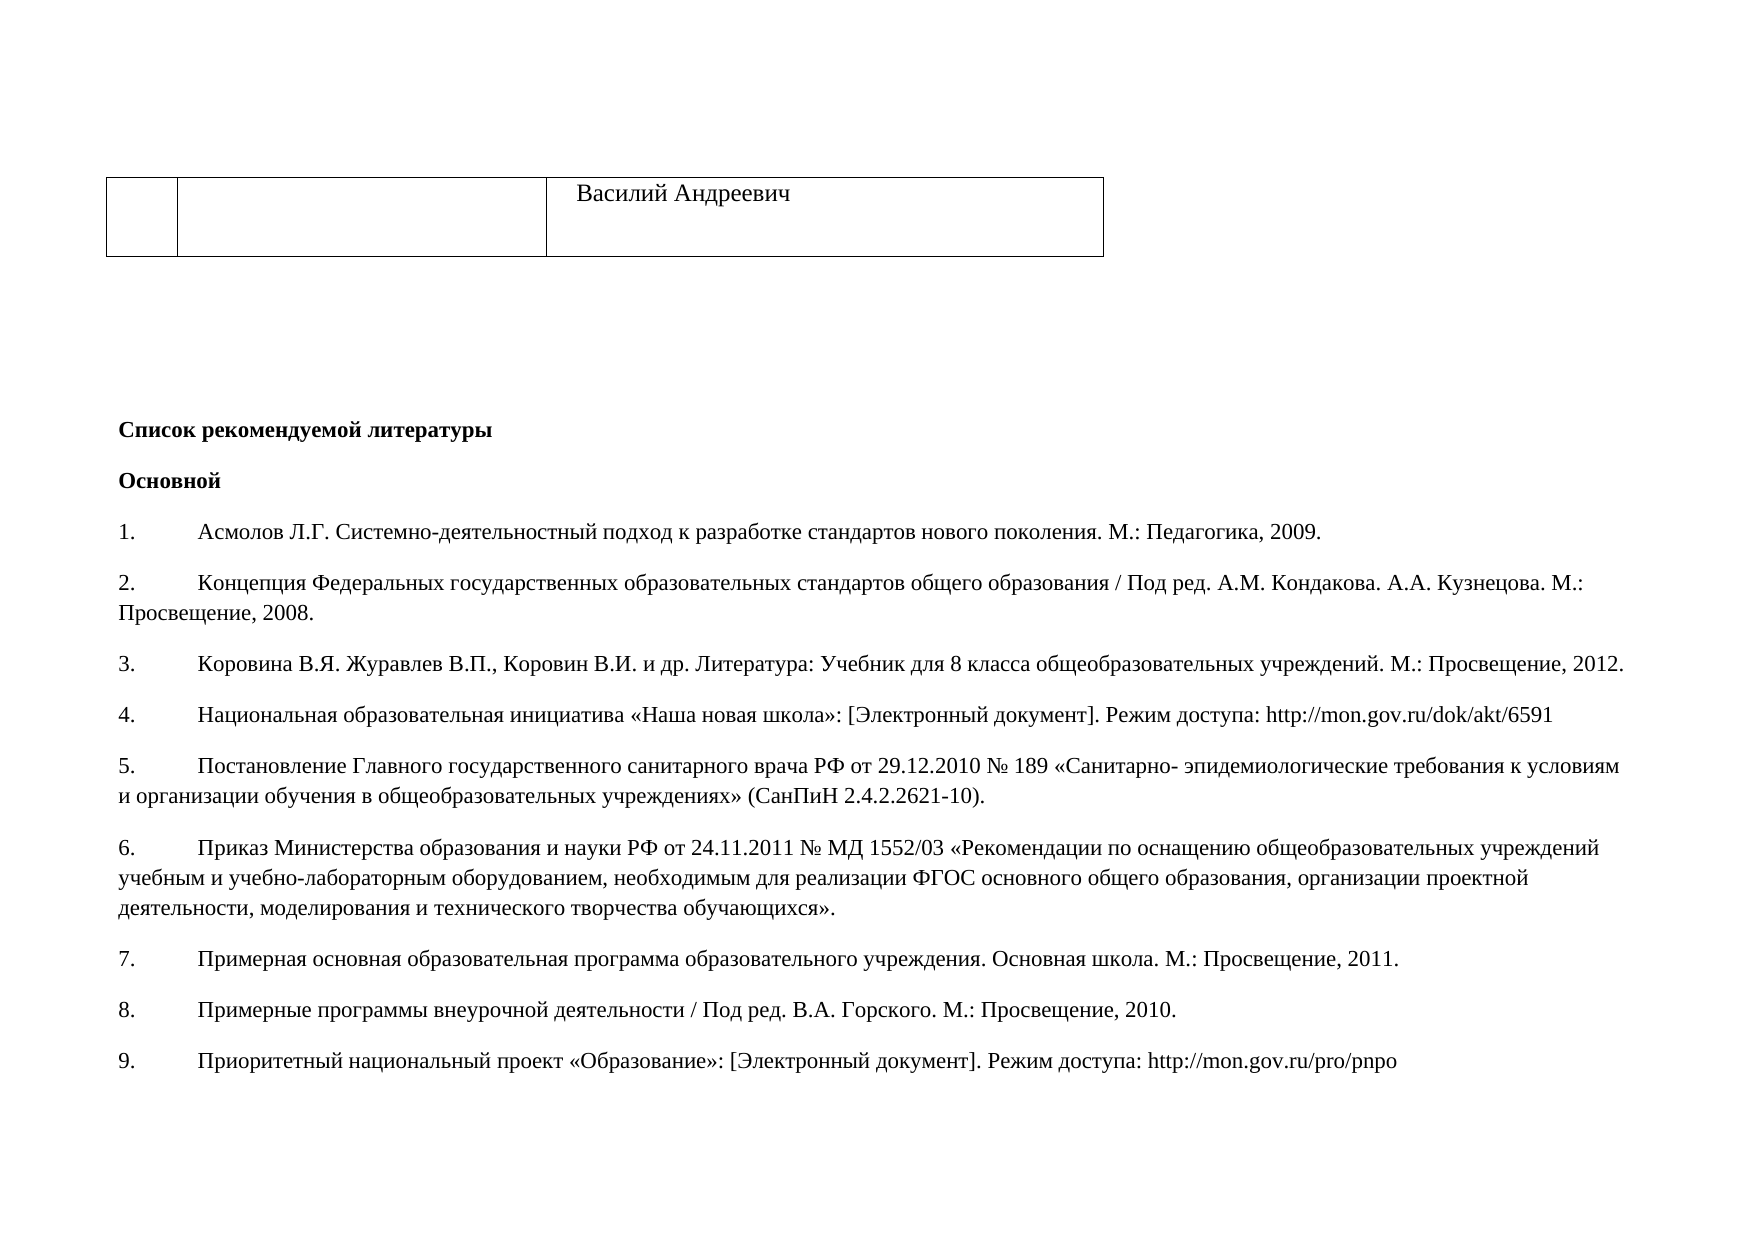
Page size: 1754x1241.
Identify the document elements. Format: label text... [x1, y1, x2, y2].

text 5. Постановление Главного государственного санитарного врача РФ от 29.12.2010 № 189 «Санитарно- эпидемиологические требования к условиям и организации обучения в общеобразовательных учреждениях» (СанПиН 2.4.2.2621-10). [118, 752, 1636, 809]
text 1. Асмолов Л.Г. Системно-деятельностный подход к разработке стандартов нового поколения. М.: Педагогика, 2009. [118, 518, 1636, 544]
text 4. Национальная образовательная инициатива «Наша новая школа»: [Электронный документ]. Режим доступа: http://mon.gov.ru/dok/akt/6591 [118, 701, 1636, 728]
text 2. Концепция Федеральных государственных образовательных стандартов общего образования / Под ред. А.М. Кондакова. А.А. Кузнецова. М.: Просвещение, 2008. [118, 569, 1636, 626]
text 3. Коровина В.Я. Журавлев В.П., Коровин В.И. и др. Литература: Учебник для 8 класса общеобразовательных учреждений. М.: Просвещение, 2012. [118, 650, 1636, 677]
text Список рекомендуемой литературы [118, 416, 1636, 442]
text 6. Приказ Министерства образования и науки РФ от 24.11.2011 № МД 1552/03 «Рекомендации по оснащению общеобразовательных учреждений учебным и учебно-лабораторным оборудованием, необходимым для реализации ФГОС основного общего образования, организации проектной деятельности, моделирования и технического творчества обучающихся». [118, 834, 1636, 920]
table_cell 3 [107, 178, 177, 256]
text Основной [118, 467, 1636, 493]
text 8. Примерные программы внеурочной деятельности / Под ред. В.А. Горского. М.: Просвещение, 2010. [118, 996, 1636, 1022]
text 9. Приоритетный национальный проект «Образование»: [Электронный документ]. Режим доступа: http://mon.gov.ru/pro/pnpo [118, 1047, 1636, 1073]
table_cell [547, 178, 1103, 256]
text 7. Примерная основная образовательная программа образовательного учреждения. Основная школа. М.: Просвещение, 2011. [118, 945, 1636, 971]
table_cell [178, 178, 546, 256]
